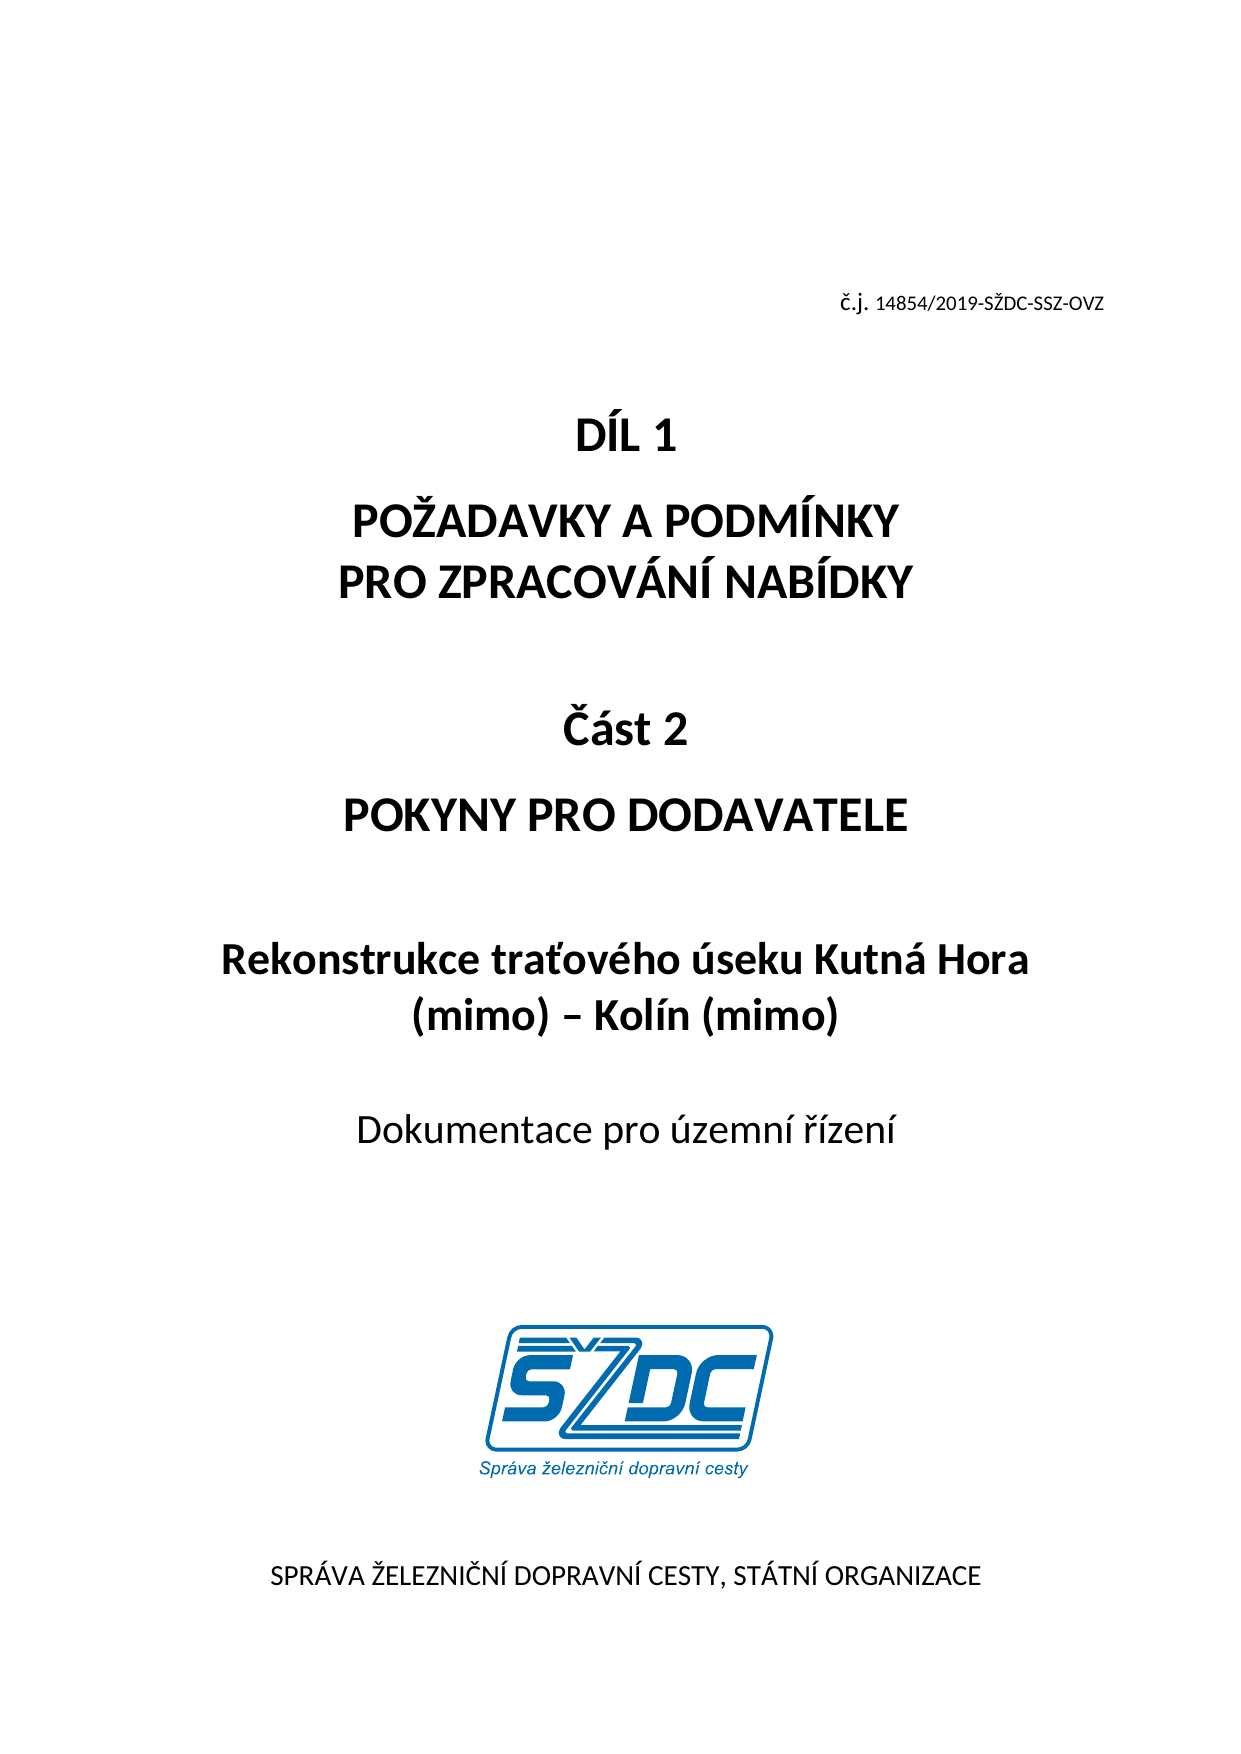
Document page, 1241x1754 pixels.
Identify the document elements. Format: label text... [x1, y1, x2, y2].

text Dokumentace pro územní řízení [148, 1103, 1104, 1154]
text č.j. 14854/2019-SŽDC-SSZ-OVZ [148, 286, 1104, 317]
text DÍL 1 [148, 403, 1104, 464]
text SPRÁVA ŽELEZNIČNÍ DOPRAVNÍ CESTY, STÁTNÍ ORGANIZACE [148, 1557, 1104, 1593]
text Rekonstrukce traťového úseku Kutná Hora (mimo) – Kolín (mimo) [148, 930, 1104, 1042]
subtitle POKYNY PRO DODAVATELE [148, 783, 1104, 844]
text Část 2 [148, 697, 1104, 758]
text POŽADAVKY A PODMÍNKY PRO ZPRACOVÁNÍ NABÍDKY [148, 489, 1104, 611]
